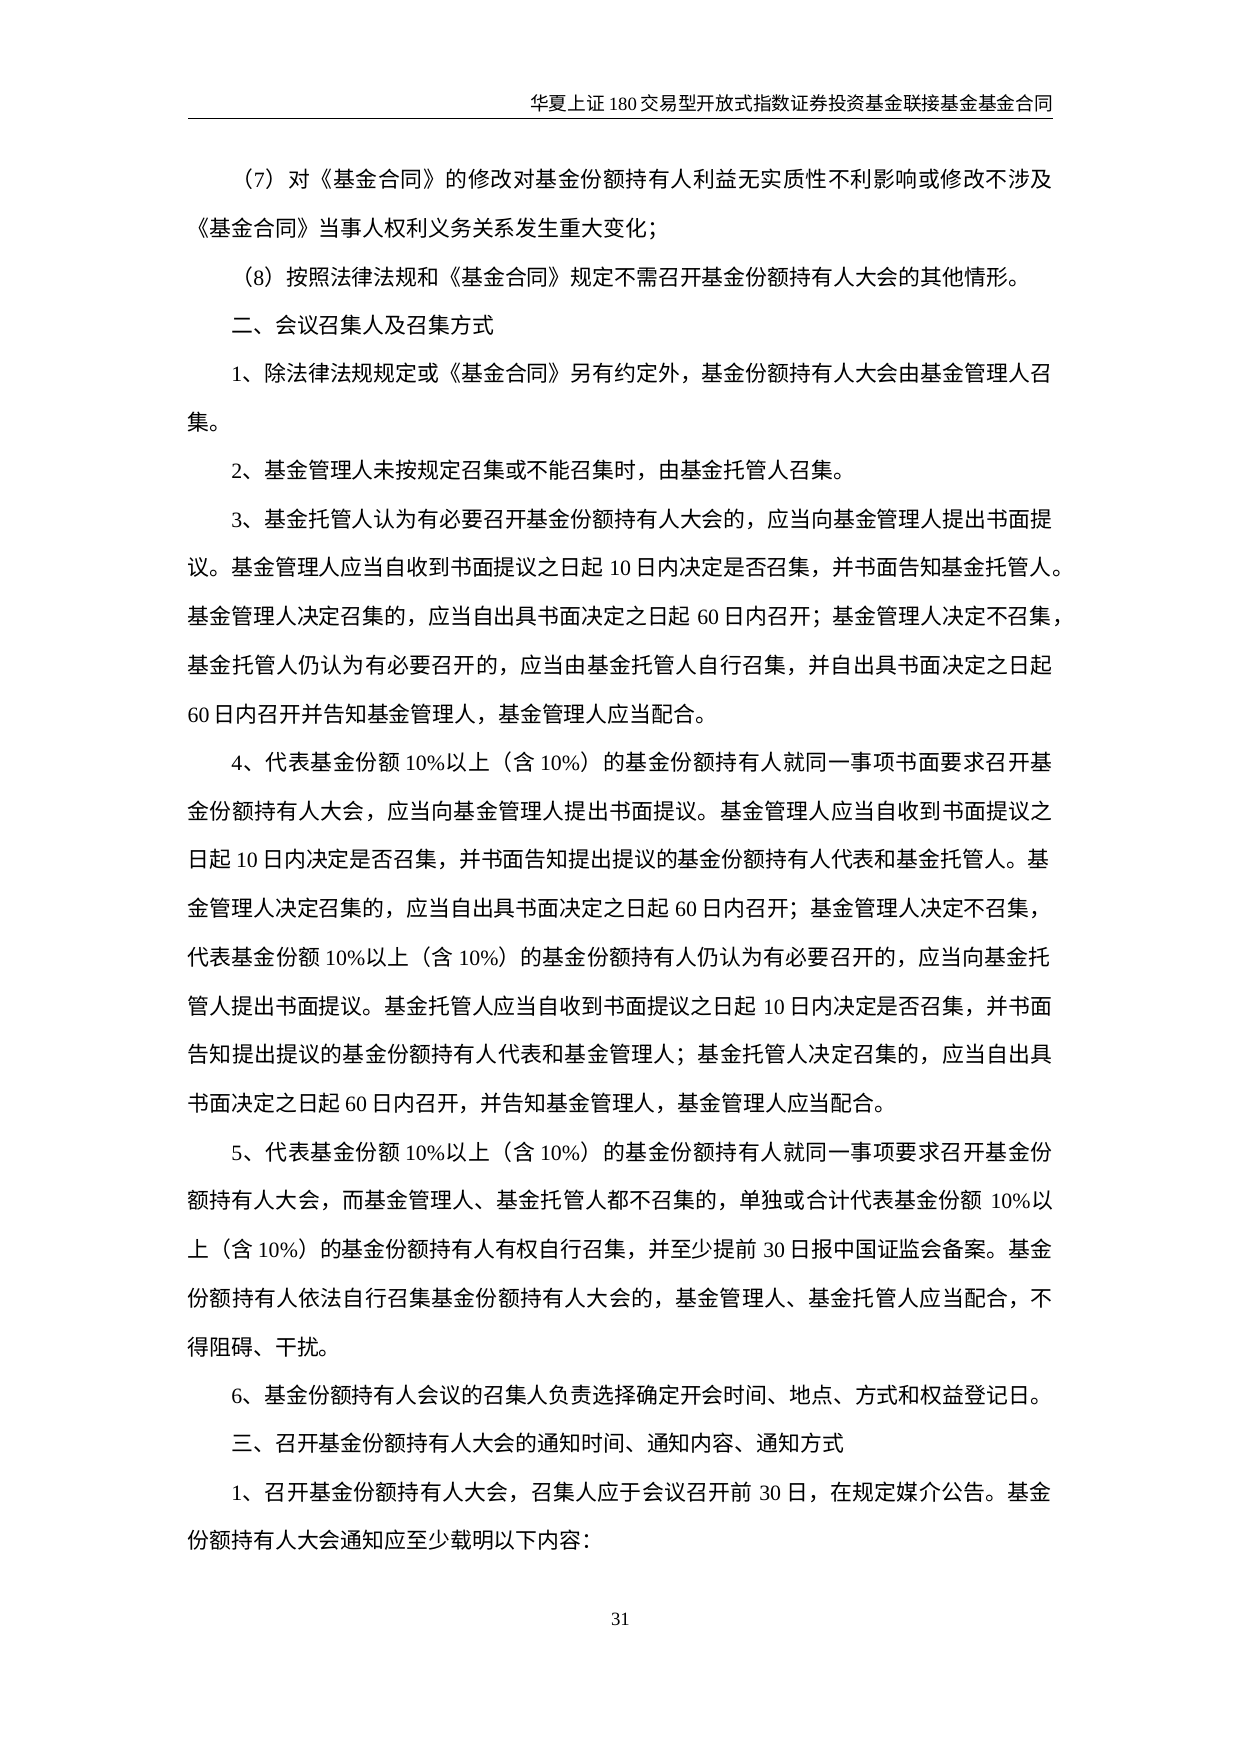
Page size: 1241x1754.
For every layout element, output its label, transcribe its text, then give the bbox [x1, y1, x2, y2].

text 1、除法律法规规定或《基金合同》另有约定外，基金份额持有人大会由基金管理人召集。 [187, 356, 1053, 437]
text 三、召开基金份额持有人大会的通知时间、通知内容、通知方式 [187, 1426, 1053, 1458]
text 3、基金托管人认为有必要召开基金份额持有人大会的，应当向基金管理人提出书面提议。基金管理人应当自收到书面提议之日起10日内决定是否召集，并书面告知基金托管人。基金管理人决定召集的，应当自出具书面决定之日起60日内召开；基金管理人决定不召集，基金托管人仍认为有必要召开的，应当由基金托管人自行召集，并自出具书面决定之日起60日内召开并告知基金管理人，基金管理人应当配合。 [187, 501, 1053, 729]
text 6、基金份额持有人会议的召集人负责选择确定开会时间、地点、方式和权益登记日。 [187, 1377, 1053, 1410]
text 4、代表基金份额10%以上（含10%）的基金份额持有人就同一事项书面要求召开基金份额持有人大会，应当向基金管理人提出书面提议。基金管理人应当自收到书面提议之日起10日内决定是否召集，并书面告知提出提议的基金份额持有人代表和基金托管人。基金管理人决定召集的，应当自出具书面决定之日起60日内召开；基金管理人决定不召集，代表基金份额10%以上（含10%）的基金份额持有人仍认为有必要召开的，应当向基金托管人提出书面提议。基金托管人应当自收到书面提议之日起10日内决定是否召集，并书面告知提出提议的基金份额持有人代表和基金管理人；基金托管人决定召集的，应当自出具书面决定之日起60日内召开，并告知基金管理人，基金管理人应当配合。 [187, 744, 1053, 1118]
text 5、代表基金份额10%以上（含10%）的基金份额持有人就同一事项要求召开基金份额持有人大会，而基金管理人、基金托管人都不召集的，单独或合计代表基金份额10%以上（含10%）的基金份额持有人有权自行召集，并至少提前30日报中国证监会备案。基金份额持有人依法自行召集基金份额持有人大会的，基金管理人、基金托管人应当配合，不得阻碍、干扰。 [187, 1134, 1053, 1362]
text 1、召开基金份额持有人大会，召集人应于会议召开前30日，在规定媒介公告。基金份额持有人大会通知应至少载明以下内容： [187, 1474, 1053, 1555]
text 二、会议召集人及召集方式 [187, 307, 1053, 340]
text （8）按照法律法规和《基金合同》规定不需召开基金份额持有人大会的其他情形。 [187, 259, 1053, 292]
text （7）对《基金合同》的修改对基金份额持有人利益无实质性不利影响或修改不涉及《基金合同》当事人权利义务关系发生重大变化； [187, 162, 1053, 243]
text 2、基金管理人未按规定召集或不能召集时，由基金托管人召集。 [187, 453, 1053, 485]
